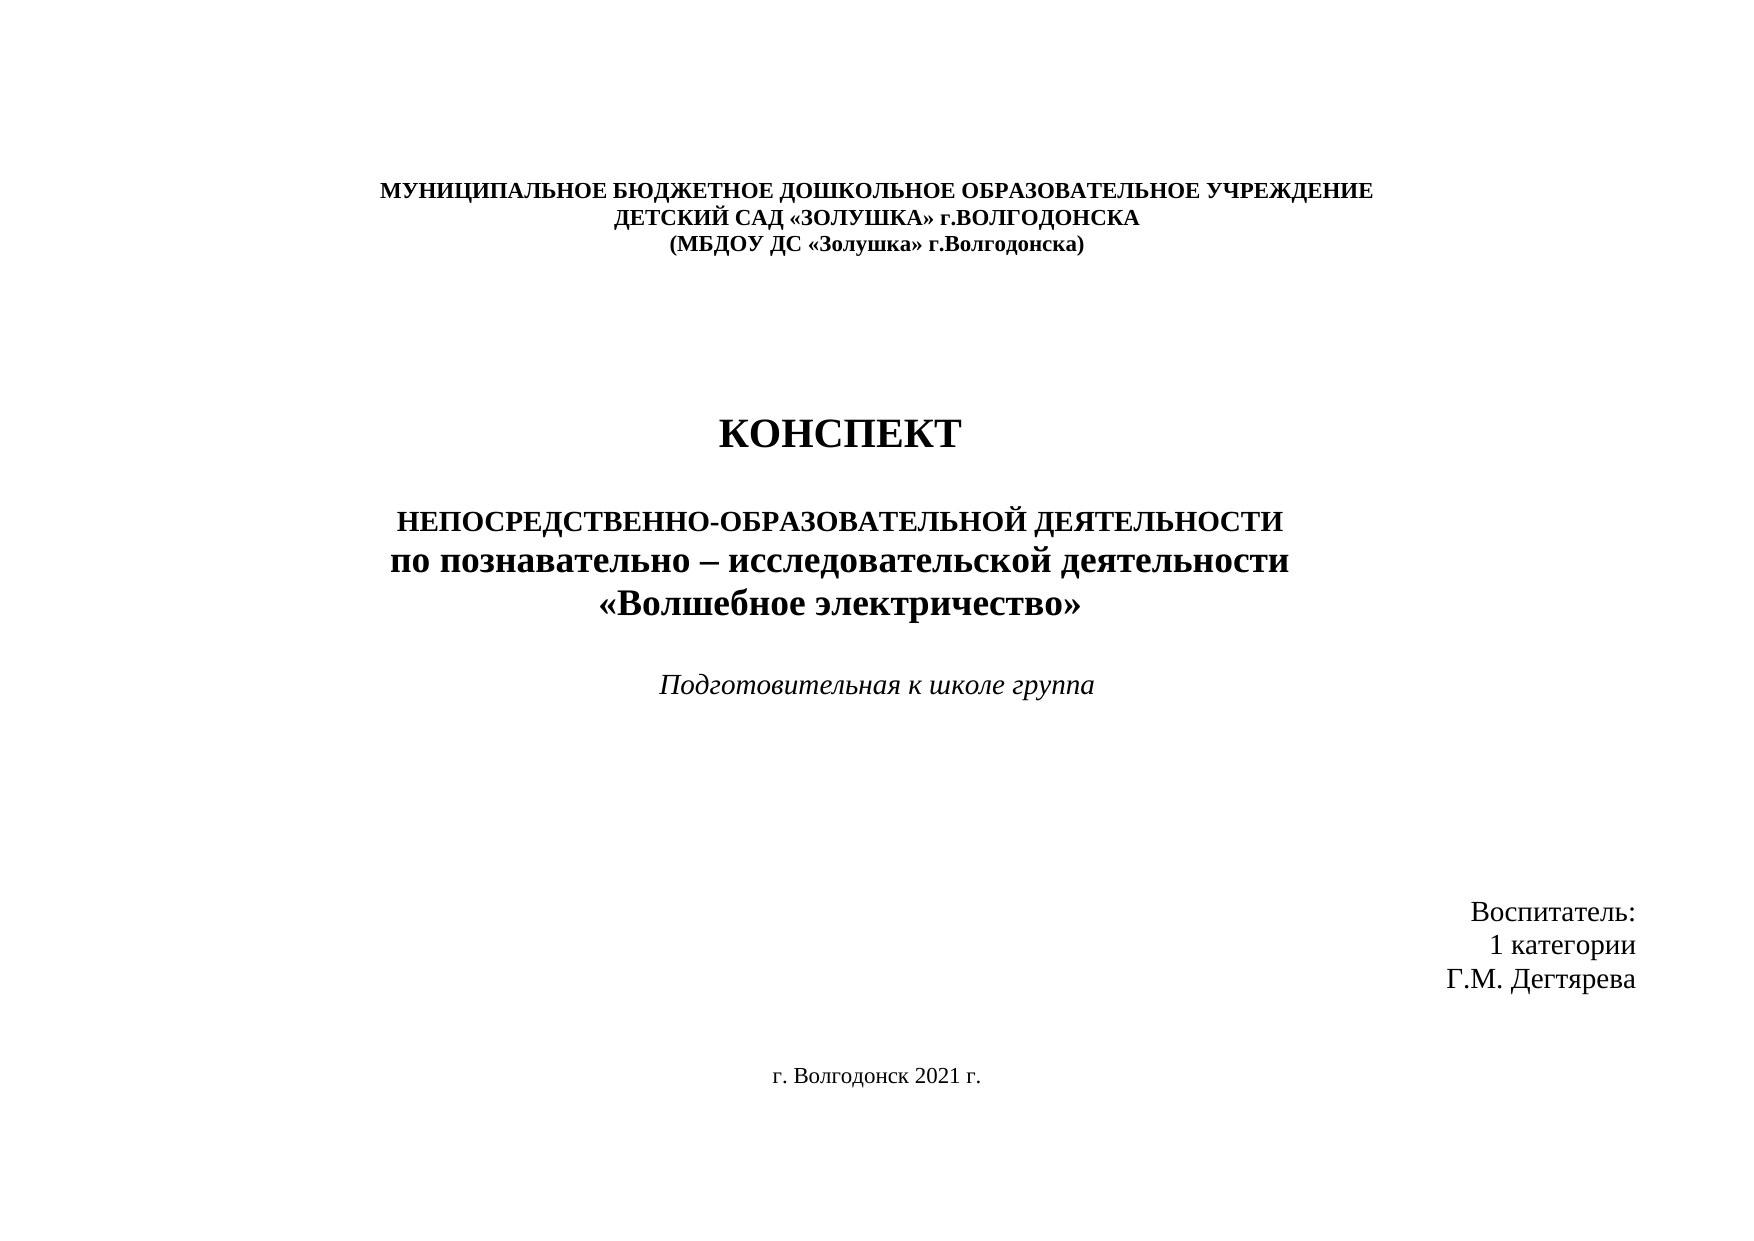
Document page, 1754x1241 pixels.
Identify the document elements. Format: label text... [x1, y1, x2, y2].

text «Волшебное электричество» [44, 581, 1636, 624]
text Подготовительная к школе группа [118, 667, 1636, 700]
text ДЕТСКИЙ САД «ЗОЛУШКА» г.ВОЛГОДОНСКА [118, 203, 1636, 230]
text НЕПОСРЕДСТВЕННО-ОБРАЗОВАТЕЛЬНОЙ ДЕЯТЕЛЬНОСТИ [44, 504, 1636, 537]
text (МБДОУ ДС «Золушка» г.Волгодонска) [118, 230, 1636, 256]
text МУНИЦИПАЛЬНОЕ БЮДЖЕТНОЕ ДОШКОЛЬНОЕ ОБРАЗОВАТЕЛЬНОЕ УЧРЕЖДЕНИЕ [118, 177, 1636, 203]
text Воспитатель: [118, 894, 1636, 927]
text г. Волгодонск 2021 г. [118, 1062, 1636, 1088]
text КОНСПЕКТ [44, 408, 1636, 456]
text по познавательно – исследовательской деятельности [44, 537, 1636, 581]
text Г.М. Дегтярева [118, 961, 1636, 994]
text 1 категории [118, 927, 1636, 961]
